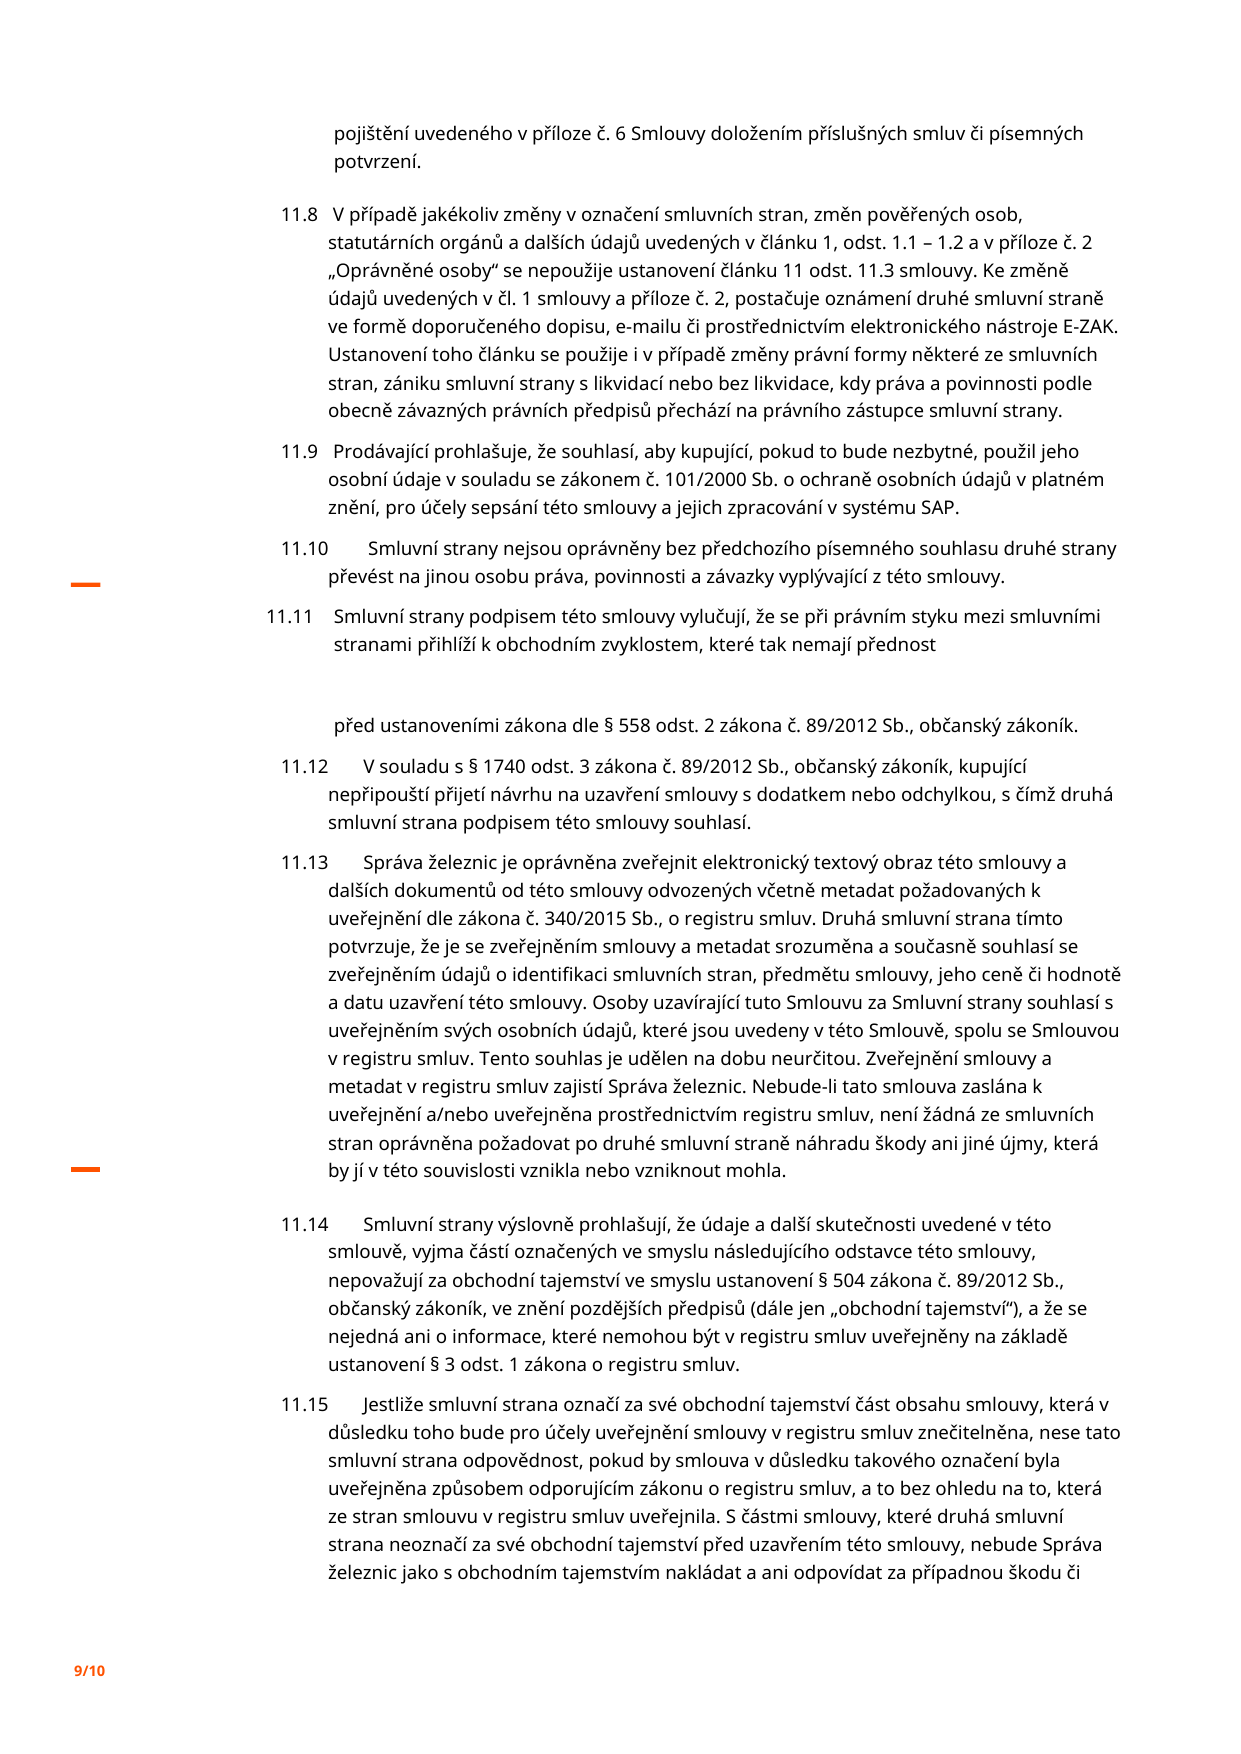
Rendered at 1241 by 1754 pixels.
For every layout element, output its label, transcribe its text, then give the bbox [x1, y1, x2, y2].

list Prodávající prohlašuje, že souhlasí, aby kupující, pokud to bude nezbytné, použil jeho osobní údaje v souladu se zákonem č. 101/2000 Sb. o ochraně osobních údajů v platném znění, pro účely sepsání této smlouvy a jejich zpracování v systému SAP. [281, 438, 1122, 520]
list Smluvní strany výslovně prohlašují, že údaje a další skutečnosti uvedené v této smlouvě, vyjma částí označených ve smyslu následujícího odstavce této smlouvy, nepovažují za obchodní tajemství ve smyslu ustanovení § 504 zákona č. 89/2012 Sb., občanský zákoník, ve znění pozdějších předpisů (dále jen „obchodní tajemství“), a že se nejedná ani o informace, které nemohou být v registru smluv uveřejněny na základě ustanovení § 3 odst. 1 zákona o registru smluv. [281, 1211, 1122, 1376]
list Smluvní strany nejsou oprávněny bez předchozího písemného souhlasu druhé strany převést na jinou osobu práva, povinnosti a závazky vyplývající z této smlouvy. [281, 535, 1122, 588]
text před ustanoveními zákona dle § 558 odst. 2 zákona č. 89/2012 Sb., občanský zákoník. [334, 712, 1122, 738]
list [281, 121, 1122, 174]
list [281, 1391, 1122, 1585]
list Správa železnic je oprávněna zveřejnit elektronický textový obraz této smlouvy a dalších dokumentů od této smlouvy odvozených včetně metadat požadovaných k uveřejnění dle zákona č. 340/2015 Sb., o registru smluv. Druhá smluvní strana tímto potvrzuje, že je se zveřejněním smlouvy a metadat srozuměna a současně souhlasí se zveřejněním údajů o identifikaci smluvních stran, předmětu smlouvy, jeho ceně či hodnotě a datu uzavření této smlouvy. Osoby uzavírající tuto Smlouvu za Smluvní strany souhlasí s uveřejněním svých osobních údajů, které jsou uvedeny v této Smlouvě, spolu se Smlouvou v registru smluv. Tento souhlas je udělen na dobu neurčitou. Zveřejnění smlouvy a metadat v registru smluv zajistí Správa železnic. Nebude-li tato smlouva zaslána k uveřejnění a/nebo uveřejněna prostřednictvím registru smluv, není žádná ze smluvních stran oprávněna požadovat po druhé smluvní straně náhradu škody ani jiné újmy, která by jí v této souvislosti vznikla nebo vzniknout mohla. [281, 849, 1122, 1183]
list V případě jakékoliv změny v označení smluvních stran, změn pověřených osob, statutárních orgánů a dalších údajů uvedených v článku 1, odst. 1.1 – 1.2 a v příloze č. 2 „Oprávněné osoby“ se nepoužije ustanovení článku 11 odst. 11.3 smlouvy. Ke změně údajů uvedených v čl. 1 smlouvy a příloze č. 2, postačuje oznámení druhé smluvní straně ve formě doporučeného dopisu, e-mailu či prostřednictvím elektronického nástroje E-ZAK. Ustanovení toho článku se použije i v případě změny právní formy některé ze smluvních stran, zániku smluvní strany s likvidací nebo bez likvidace, kdy práva a povinnosti podle obecně závazných právních předpisů přechází na právního zástupce smluvní strany. [281, 202, 1122, 423]
list Smluvní strany podpisem této smlouvy vylučují, že se při právním styku mezi smluvními stranami přihlíží k obchodním zvyklostem, které tak nemají přednost [266, 603, 1122, 657]
list V souladu s § 1740 odst. 3 zákona č. 89/2012 Sb., občanský zákoník, kupující nepřipouští přijetí návrhu na uzavření smlouvy s dodatkem nebo odchylkou, s čímž druhá smluvní strana podpisem této smlouvy souhlasí. [281, 753, 1122, 834]
